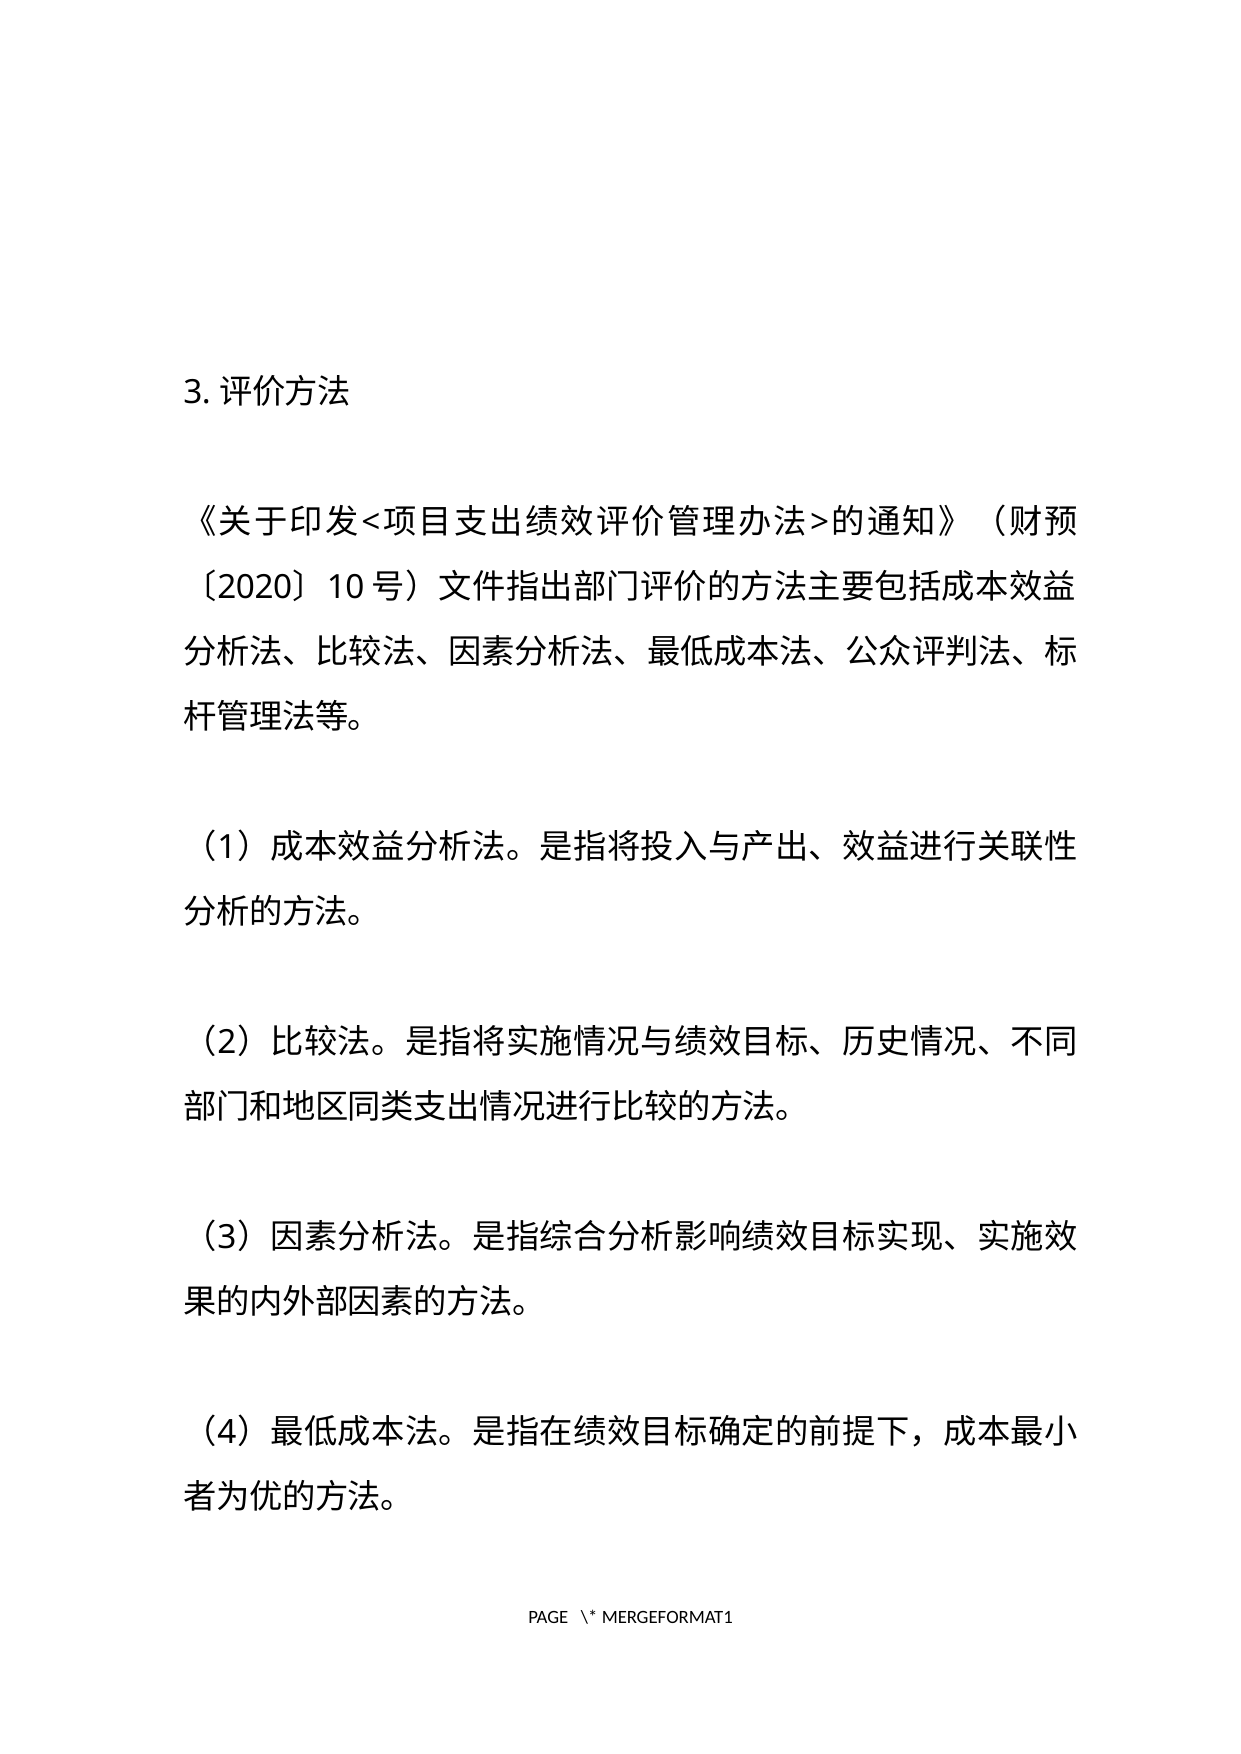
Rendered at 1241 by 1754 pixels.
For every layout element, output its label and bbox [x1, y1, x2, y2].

text [183, 162, 1078, 1527]
